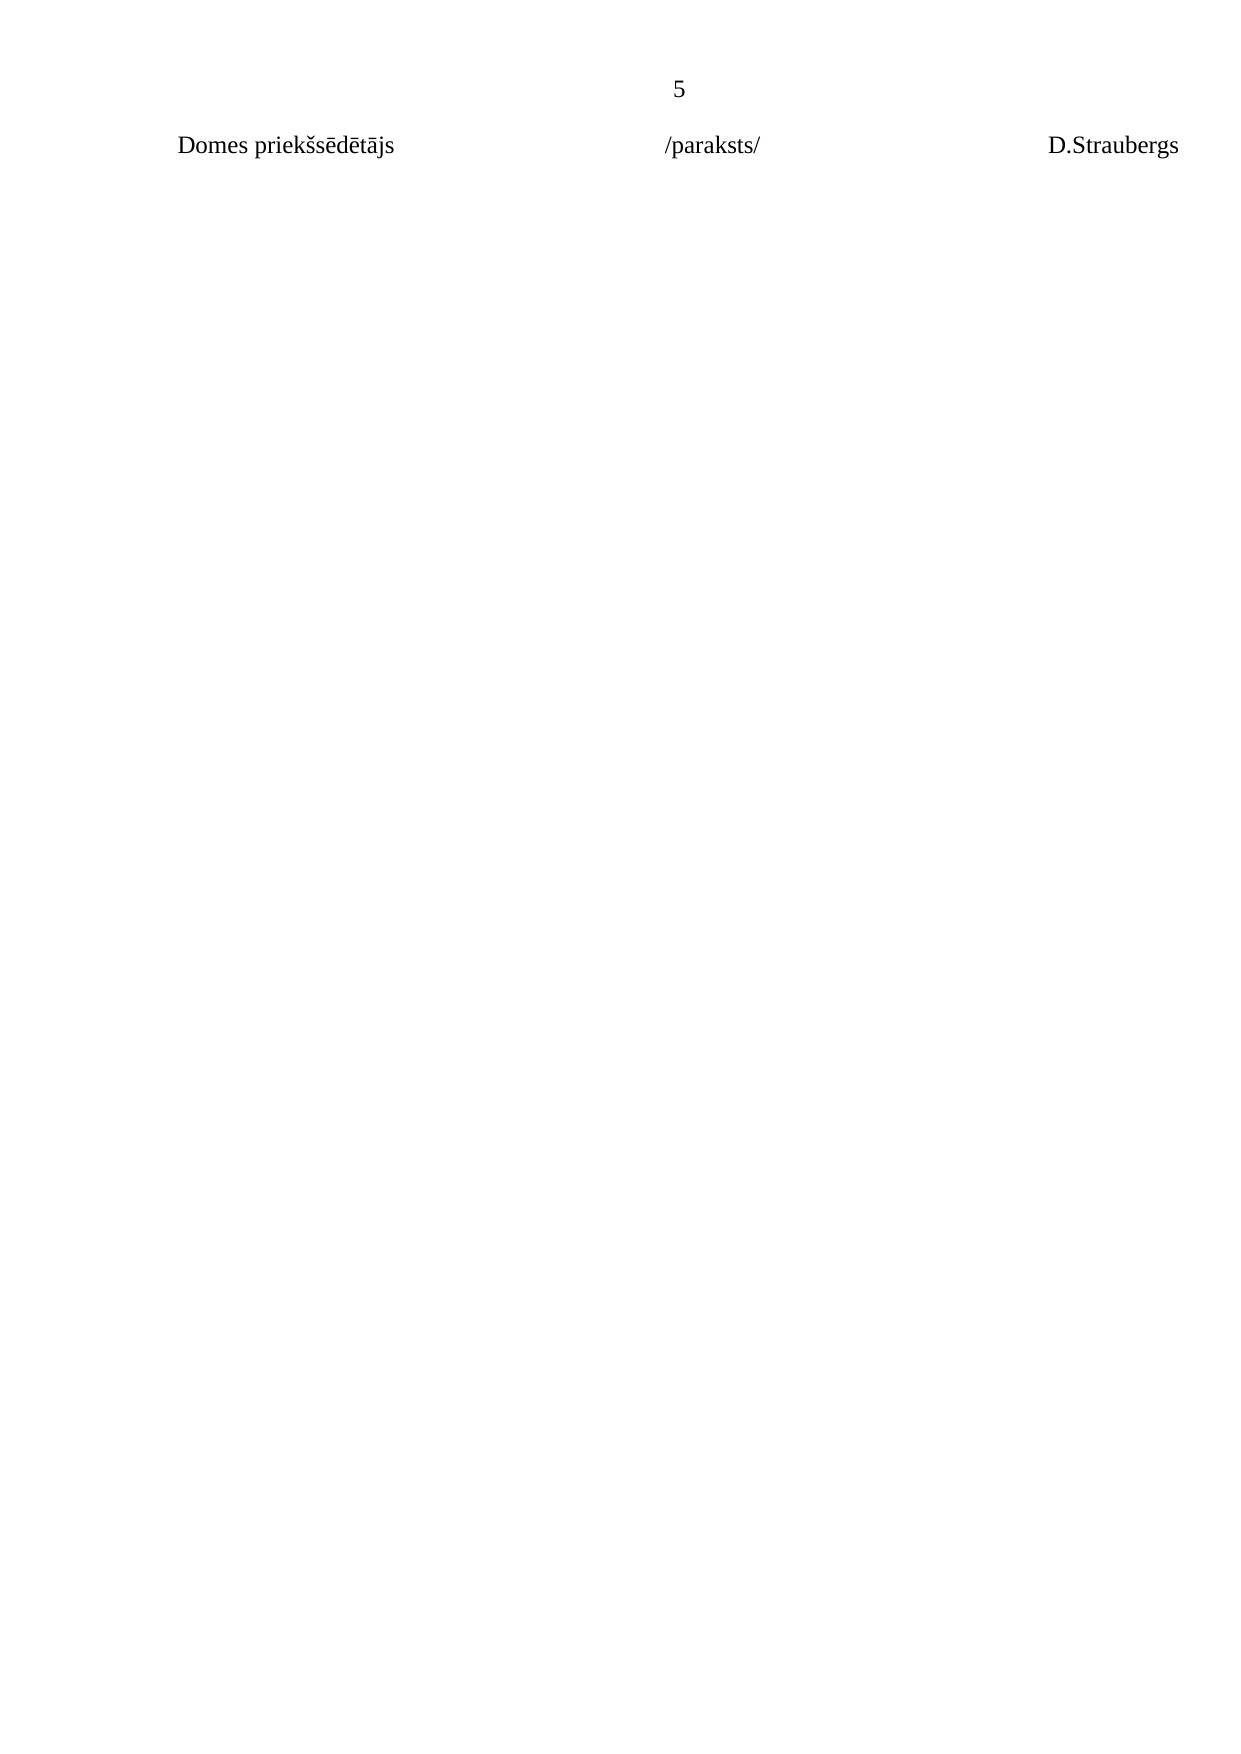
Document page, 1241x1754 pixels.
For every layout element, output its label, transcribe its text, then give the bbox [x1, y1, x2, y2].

text Domes priekšsēdētājs /paraksts/ D.Straubergs [177, 131, 1181, 159]
